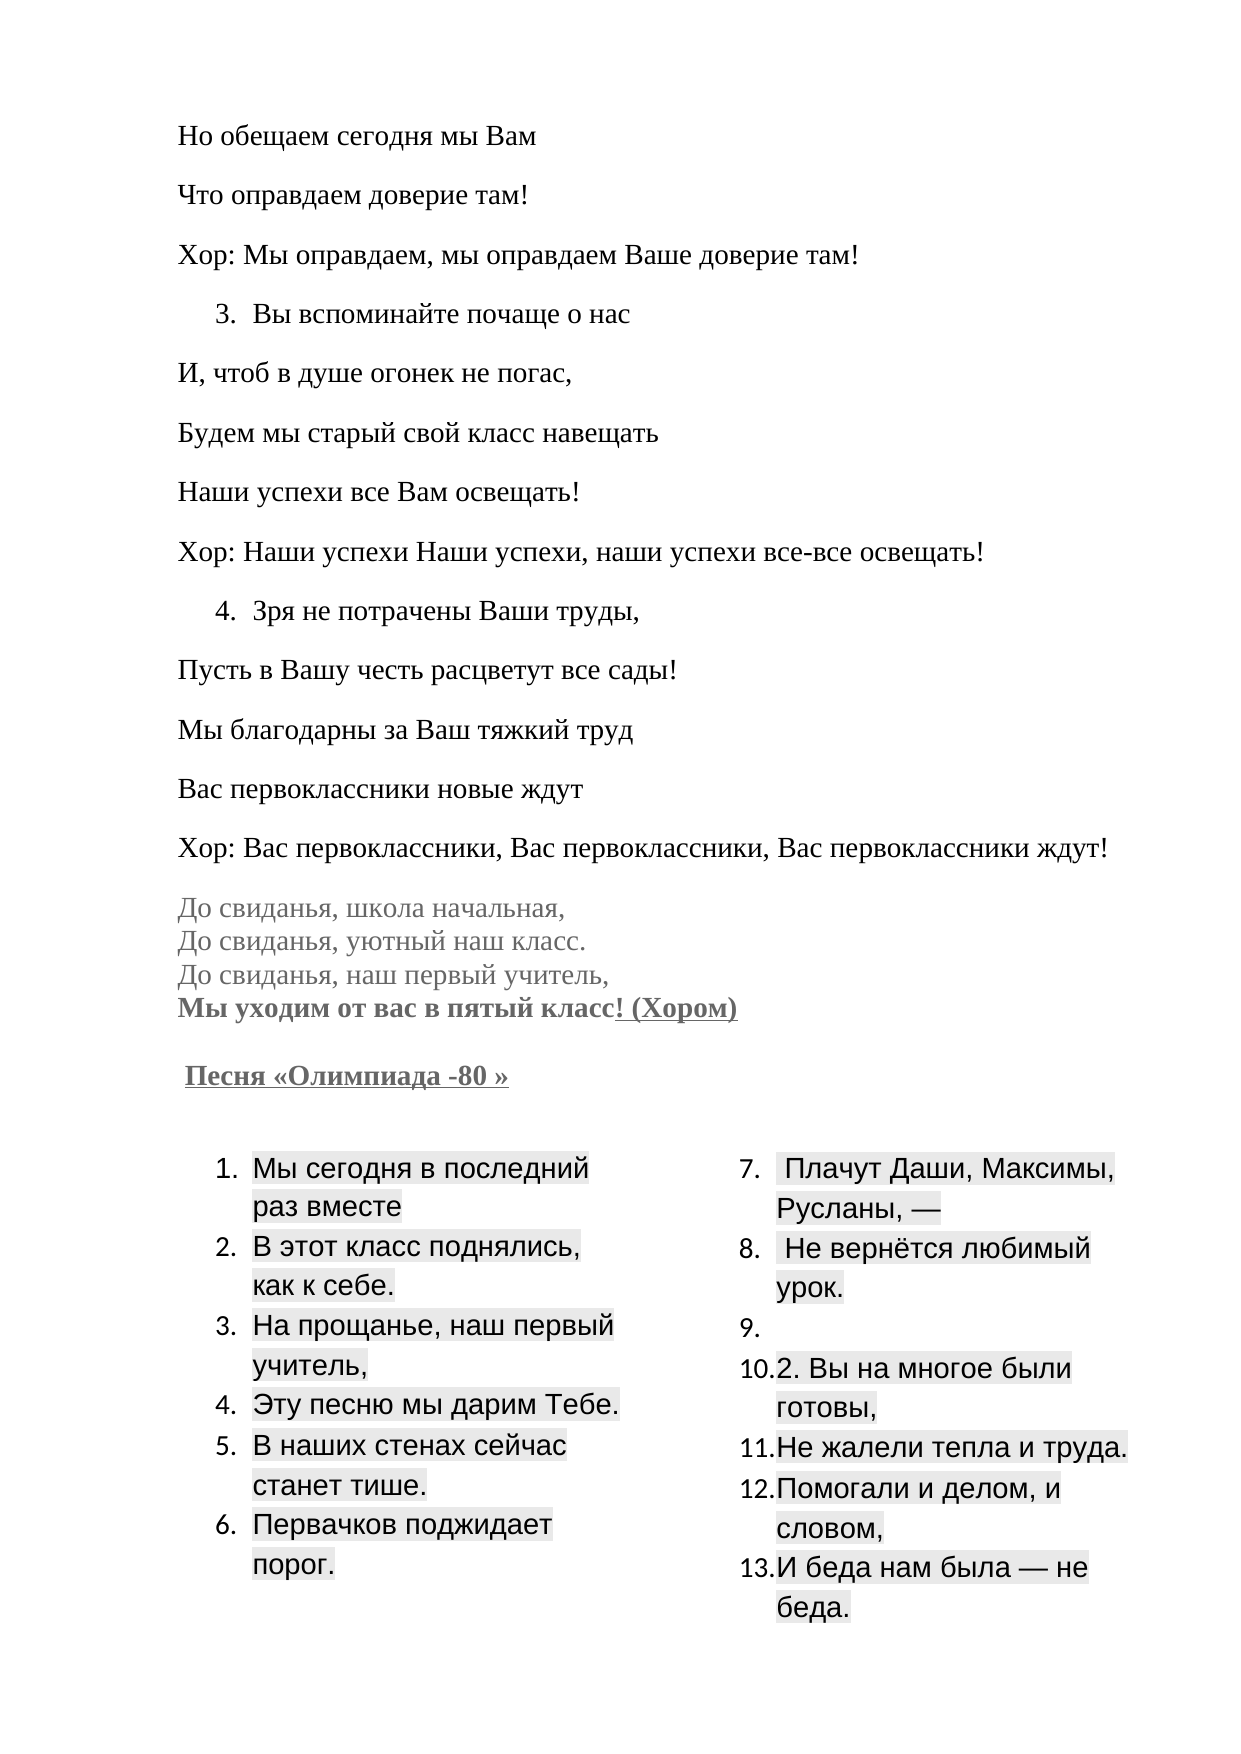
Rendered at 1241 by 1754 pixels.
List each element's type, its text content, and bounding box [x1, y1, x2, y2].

text Хор: Мы оправдаем, мы оправдаем Ваше доверие там! [177, 237, 1152, 270]
text И, чтоб в душе огонек не погас, [177, 356, 1152, 389]
text До свиданья, наш первый учитель, [177, 957, 1152, 991]
list Мы сегодня в последний раз вместе [215, 1151, 627, 1223]
list В наших стенах сейчас станет тише. [215, 1427, 627, 1501]
list 2. Вы на многое были готовы, [739, 1350, 1152, 1424]
text До свиданья, школа начальная, [177, 890, 1152, 923]
text Наши успехи все Вам освещать! [177, 474, 1152, 508]
list Зря не потрачены Ваши труды, [215, 593, 1152, 627]
text Хор: Вас первоклассники, Вас первоклассники, Вас первоклассники ждут! [177, 831, 1152, 864]
list Не жалели тепла и труда. [739, 1429, 1152, 1465]
text Хор: Наши успехи Наши успехи, наши успехи все-все освещать! [177, 534, 1152, 567]
list Помогали и делом, и словом, [739, 1470, 1152, 1544]
list Не вернётся любимый урок. [739, 1230, 1152, 1304]
text Мы благодарны за Ваш тяжкий труд [177, 712, 1152, 745]
list И беда нам была — не беда. [739, 1549, 1152, 1623]
text До свиданья, уютный наш класс. [177, 923, 1152, 957]
text Но обещаем сегодня мы Вам [177, 118, 1152, 152]
text Пусть в Вашу честь расцветут все сады! [177, 652, 1152, 686]
text Вас первоклассники новые ждут [177, 771, 1152, 805]
list На прощанье, наш первый учитель, [215, 1307, 627, 1381]
list Плачут Даши, Максимы, Русланы, — [739, 1151, 1152, 1225]
text Песня «Олимпиада -80 » [177, 1058, 1152, 1091]
list Эту песню мы дарим Тебе. [215, 1386, 627, 1422]
list Первачков поджидает порог. [215, 1506, 627, 1580]
text Будем мы старый свой класс навещать [177, 415, 1152, 448]
text Что оправдаем доверие там! [177, 177, 1152, 211]
text Мы уходим от вас в пятый класс! (Хором) [177, 991, 1152, 1024]
list Вы вспоминайте почаще о нас [215, 296, 1152, 330]
list В этот класс поднялись, как к себе. [215, 1228, 627, 1302]
